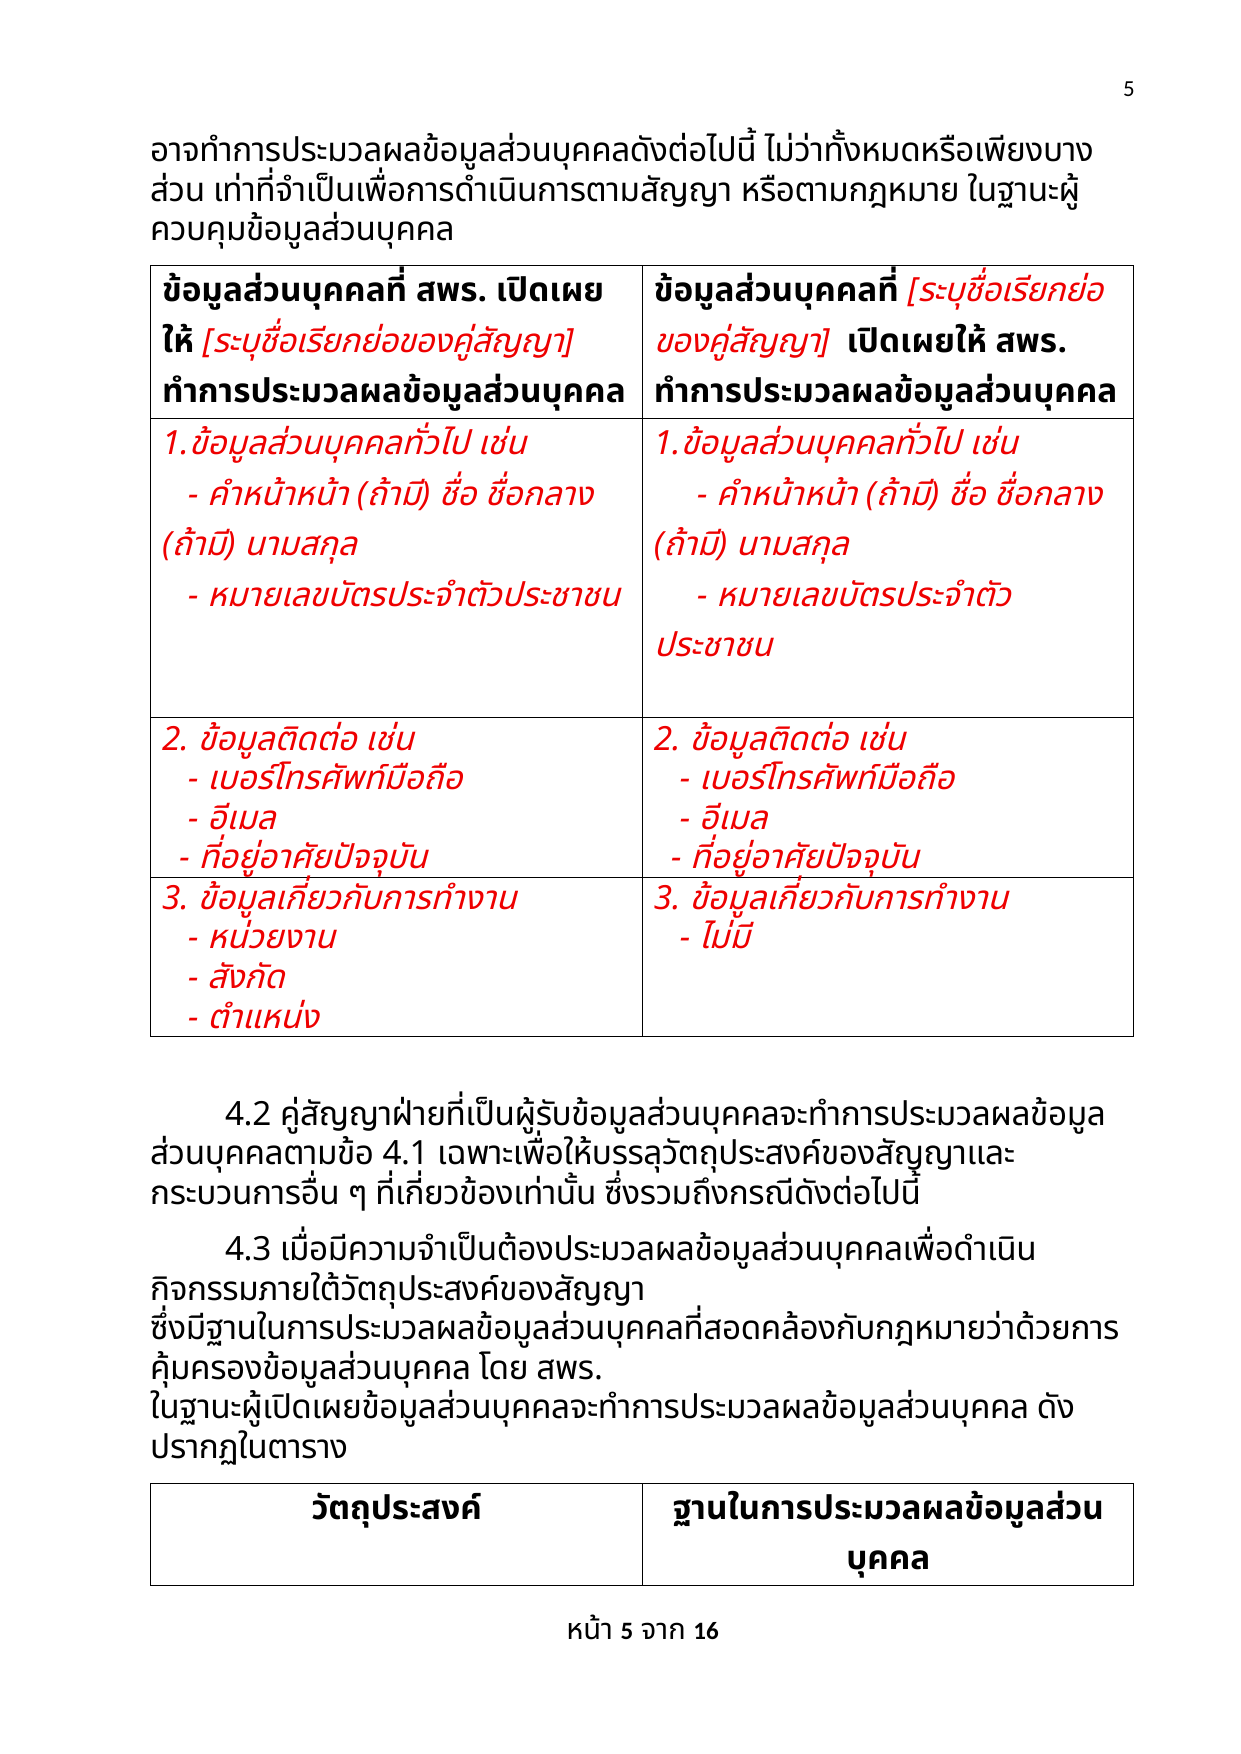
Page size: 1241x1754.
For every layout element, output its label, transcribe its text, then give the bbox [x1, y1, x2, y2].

text 4.2 คู่สัญญาฝ่ายที่เป็นผู้รับข้อมูลส่วนบุคคลจะทำการประมวลผลข้อมูลส่วนบุคคลตามข้อ 4.1 เฉพาะเพื่อให้บรรลุวัตถุประสงค์ของสัญญาและกระบวนการอื่น ๆ ที่เกี่ยวข้องเท่านั้น ซึ่งรวมถึงกรณีดังต่อไปนี้ [150, 1093, 1134, 1212]
table_header ข้อมูลส่วนบุคคลที่ สพร. เปิดเผยให้ [ระบุชื่อเรียกย่อของคู่สัญญา] ทำการประมวลผลข้อมูลส่วนบุคคล [151, 266, 642, 418]
table_cell 2. ข้อมูลติดต่อ เช่น - เบอร์โทรศัพท์มือถือ - อีเมล - ที่อยู่อาศัยปัจจุบัน [643, 718, 1133, 877]
table_cell 3. ข้อมูลเกี่ยวกับการทำงาน - หน่วยงาน - สังกัด - ตำแหน่ง [151, 878, 642, 1036]
text 4.3 เมื่อมีความจำเป็นต้องประมวลผลข้อมูลส่วนบุคคลเพื่อดำเนินกิจกรรมภายใต้วัตถุประสงค์ของสัญญา ซึ่งมีฐานในการประมวลผลข้อมูลส่วนบุคคลที่สอดคล้องกับกฎหมายว่าด้วยการคุ้มครองข้อมูลส่วนบุคคล โดย สพร. ในฐานะผู้เปิดเผยข้อมูลส่วนบุคคลจะทำการประมวลผลข้อมูลส่วนบุคคล ดังปรากฏในตาราง [150, 1229, 1134, 1466]
table_header ฐานในการประมวลผลข้อมูลส่วนบุคคล [643, 1484, 1133, 1585]
table_cell 1.ข้อมูลส่วนบุคคลทั่วไป เช่น - คำหน้าหน้า (ถ้ามี) ชื่อ ชื่อกลาง (ถ้ามี) นามสกุล - หมายเลขบัตรประจำตัวประชาชน [643, 419, 1133, 717]
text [150, 130, 1134, 248]
table_header วัตถุประสงค์ [151, 1484, 642, 1585]
table_cell 3. ข้อมูลเกี่ยวกับการทำงาน - ไม่มี [643, 878, 1133, 1036]
table_header ข้อมูลส่วนบุคคลที่ [ระบุชื่อเรียกย่อของคู่สัญญา] เปิดเผยให้ สพร. ทำการประมวลผลข้อมูลส่วนบุคคล [643, 266, 1133, 418]
table_cell 2. ข้อมูลติดต่อ เช่น - เบอร์โทรศัพท์มือถือ - อีเมล - ที่อยู่อาศัยปัจจุบัน [151, 718, 642, 877]
table_cell 1.ข้อมูลส่วนบุคคลทั่วไป เช่น - คำหน้าหน้า (ถ้ามี) ชื่อ ชื่อกลาง (ถ้ามี) นามสกุล - หมายเลขบัตรประจำตัวประชาชน [151, 419, 642, 717]
